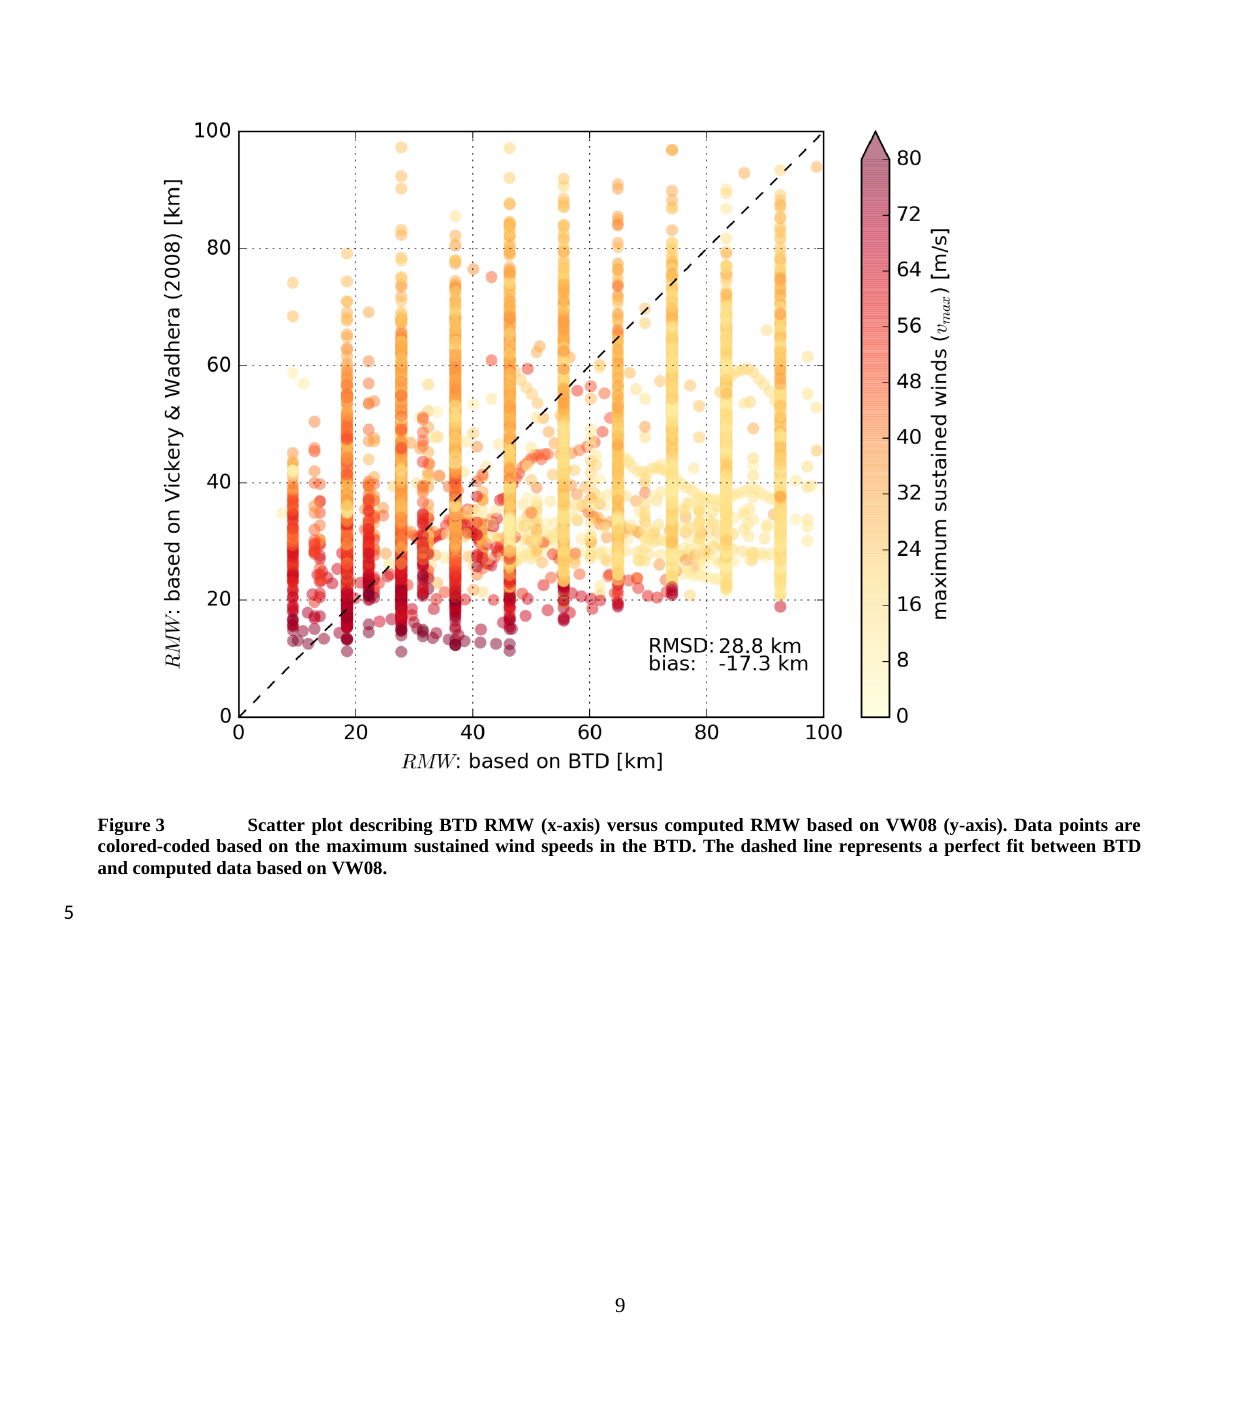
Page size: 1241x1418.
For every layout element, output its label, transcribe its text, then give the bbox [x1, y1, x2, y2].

picture [97, 59, 1072, 790]
